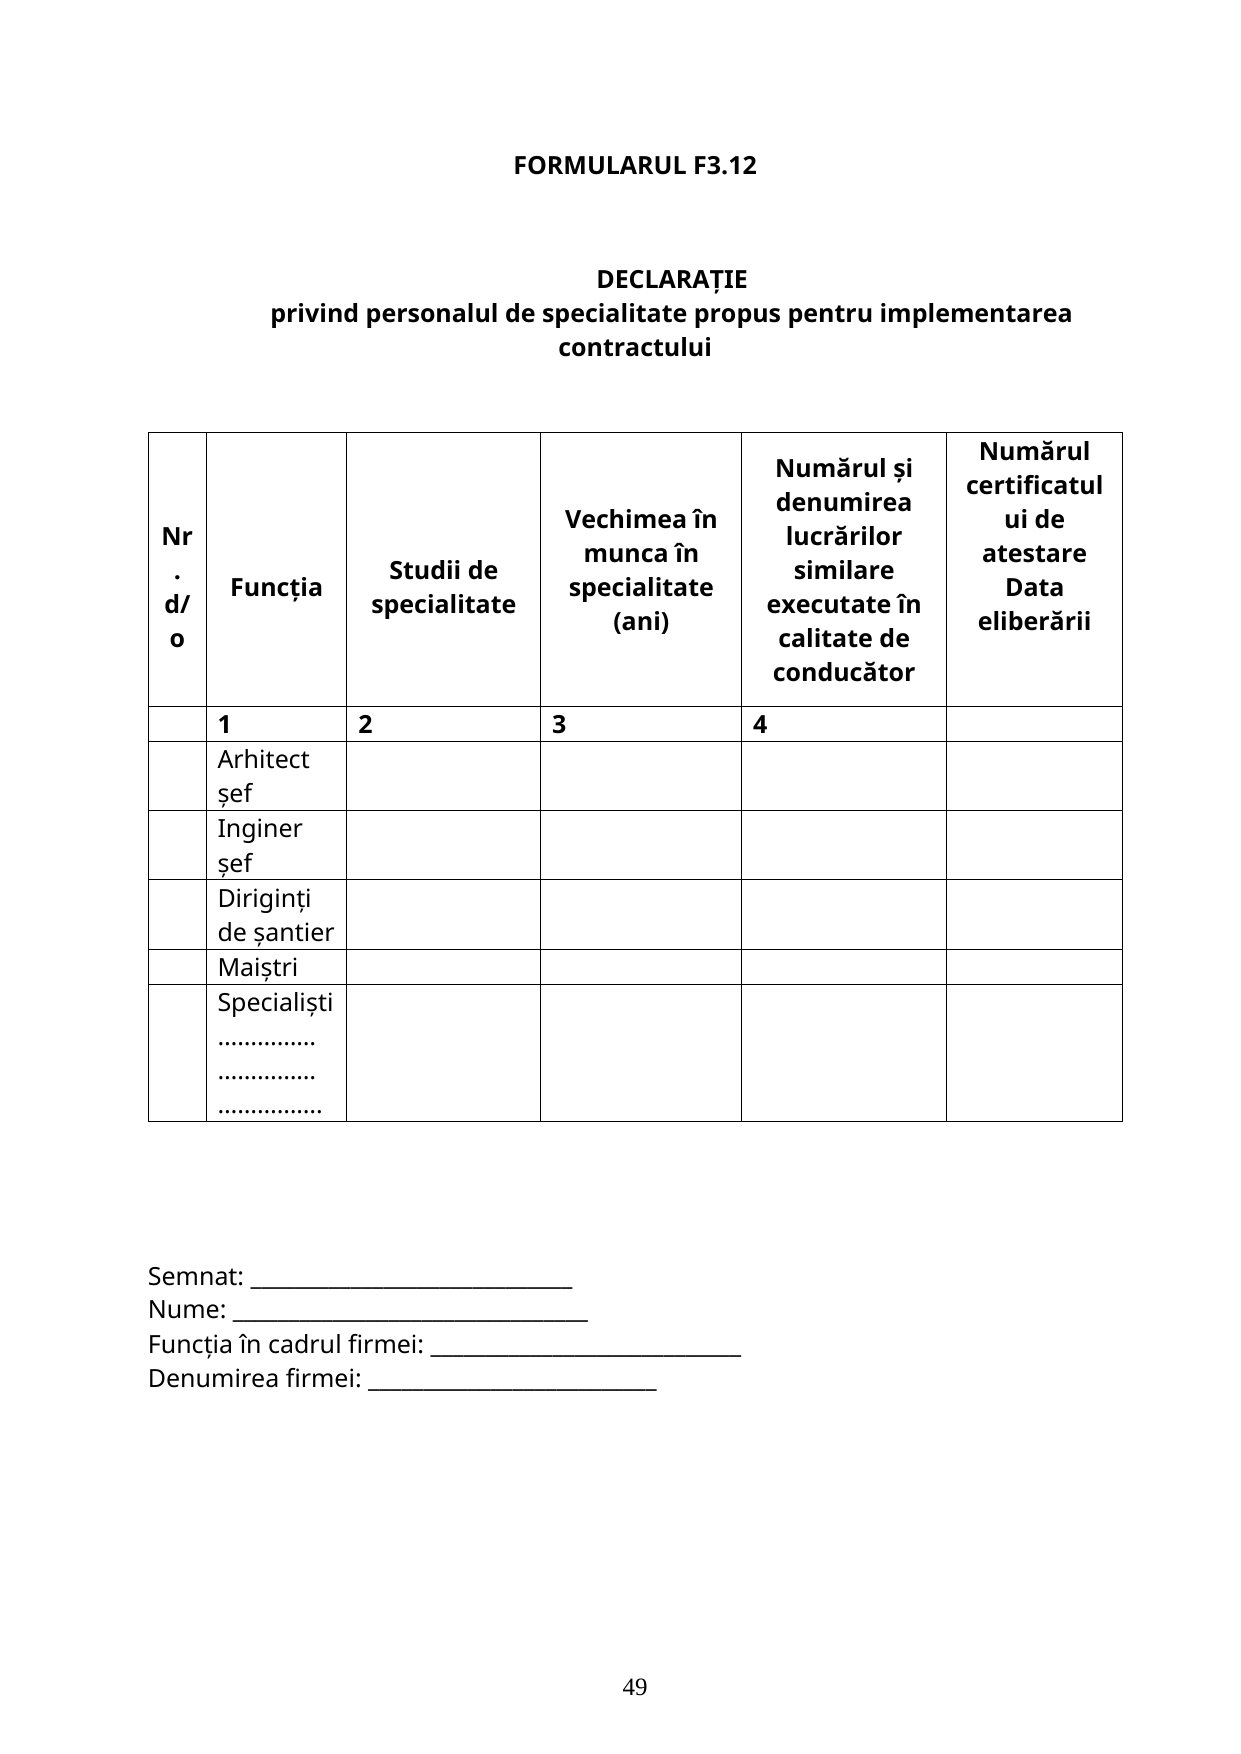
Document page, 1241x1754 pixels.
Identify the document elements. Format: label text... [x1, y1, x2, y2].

table_header Studii de specialitate [347, 433, 540, 706]
table_header Numărul şi denumirea lucrărilor similare executate în calitate de conducător [742, 433, 946, 706]
table_cell 3 [541, 707, 741, 741]
table_cell [742, 742, 946, 810]
table_cell [742, 950, 946, 983]
table_header Numărul certificatului de atestare Data eliberării [947, 433, 1122, 706]
table_cell [947, 985, 1122, 1121]
table_cell [541, 985, 741, 1121]
table_cell [541, 950, 741, 983]
table_cell 2 [347, 707, 540, 741]
table_cell 4 [742, 707, 946, 741]
table_cell [541, 811, 741, 879]
table_cell [347, 811, 540, 879]
text Denumirea firmei: __________________________ [148, 1360, 1122, 1394]
table_cell [347, 985, 540, 1121]
table_cell [742, 880, 946, 948]
table_header Funcţia [207, 433, 346, 706]
text privind personalul de specialitate propus pentru implementarea contractului [148, 296, 1122, 364]
table_cell [347, 742, 540, 810]
table_cell Inginer șef [207, 811, 346, 879]
table_cell [347, 880, 540, 948]
table_cell [947, 707, 1122, 741]
table_cell [947, 742, 1122, 810]
table_cell [149, 985, 206, 1121]
table_cell [149, 950, 206, 983]
text Semnat: _____________________________ [148, 1258, 1122, 1292]
table_header Nr. d/o [149, 433, 206, 706]
table_cell [149, 707, 206, 741]
text DECLARAŢIE [148, 262, 1122, 296]
table_cell [947, 880, 1122, 948]
text Funcţia în cadrul firmei: ____________________________ [148, 1326, 1122, 1360]
table_cell [742, 811, 946, 879]
table_cell 1 [207, 707, 346, 741]
table_cell [541, 742, 741, 810]
table_cell [742, 985, 946, 1121]
table_cell Diriginţi de şantier [207, 880, 346, 948]
text FORMULARUL F3.12 [148, 147, 1122, 181]
table_cell [149, 811, 206, 879]
table_cell Arhitect șef [207, 742, 346, 810]
table_cell Specialişti …………… …………… ……………. [207, 985, 346, 1121]
text Nume: ________________________________ [148, 1292, 1122, 1326]
table_cell [149, 742, 206, 810]
table_cell [947, 950, 1122, 983]
table_header Vechimea în munca în specialitate (ani) [541, 433, 741, 706]
table_cell [541, 880, 741, 948]
table_cell [947, 811, 1122, 879]
table_cell [347, 950, 540, 983]
table_cell Maiştri [207, 950, 346, 983]
table_cell [149, 880, 206, 948]
